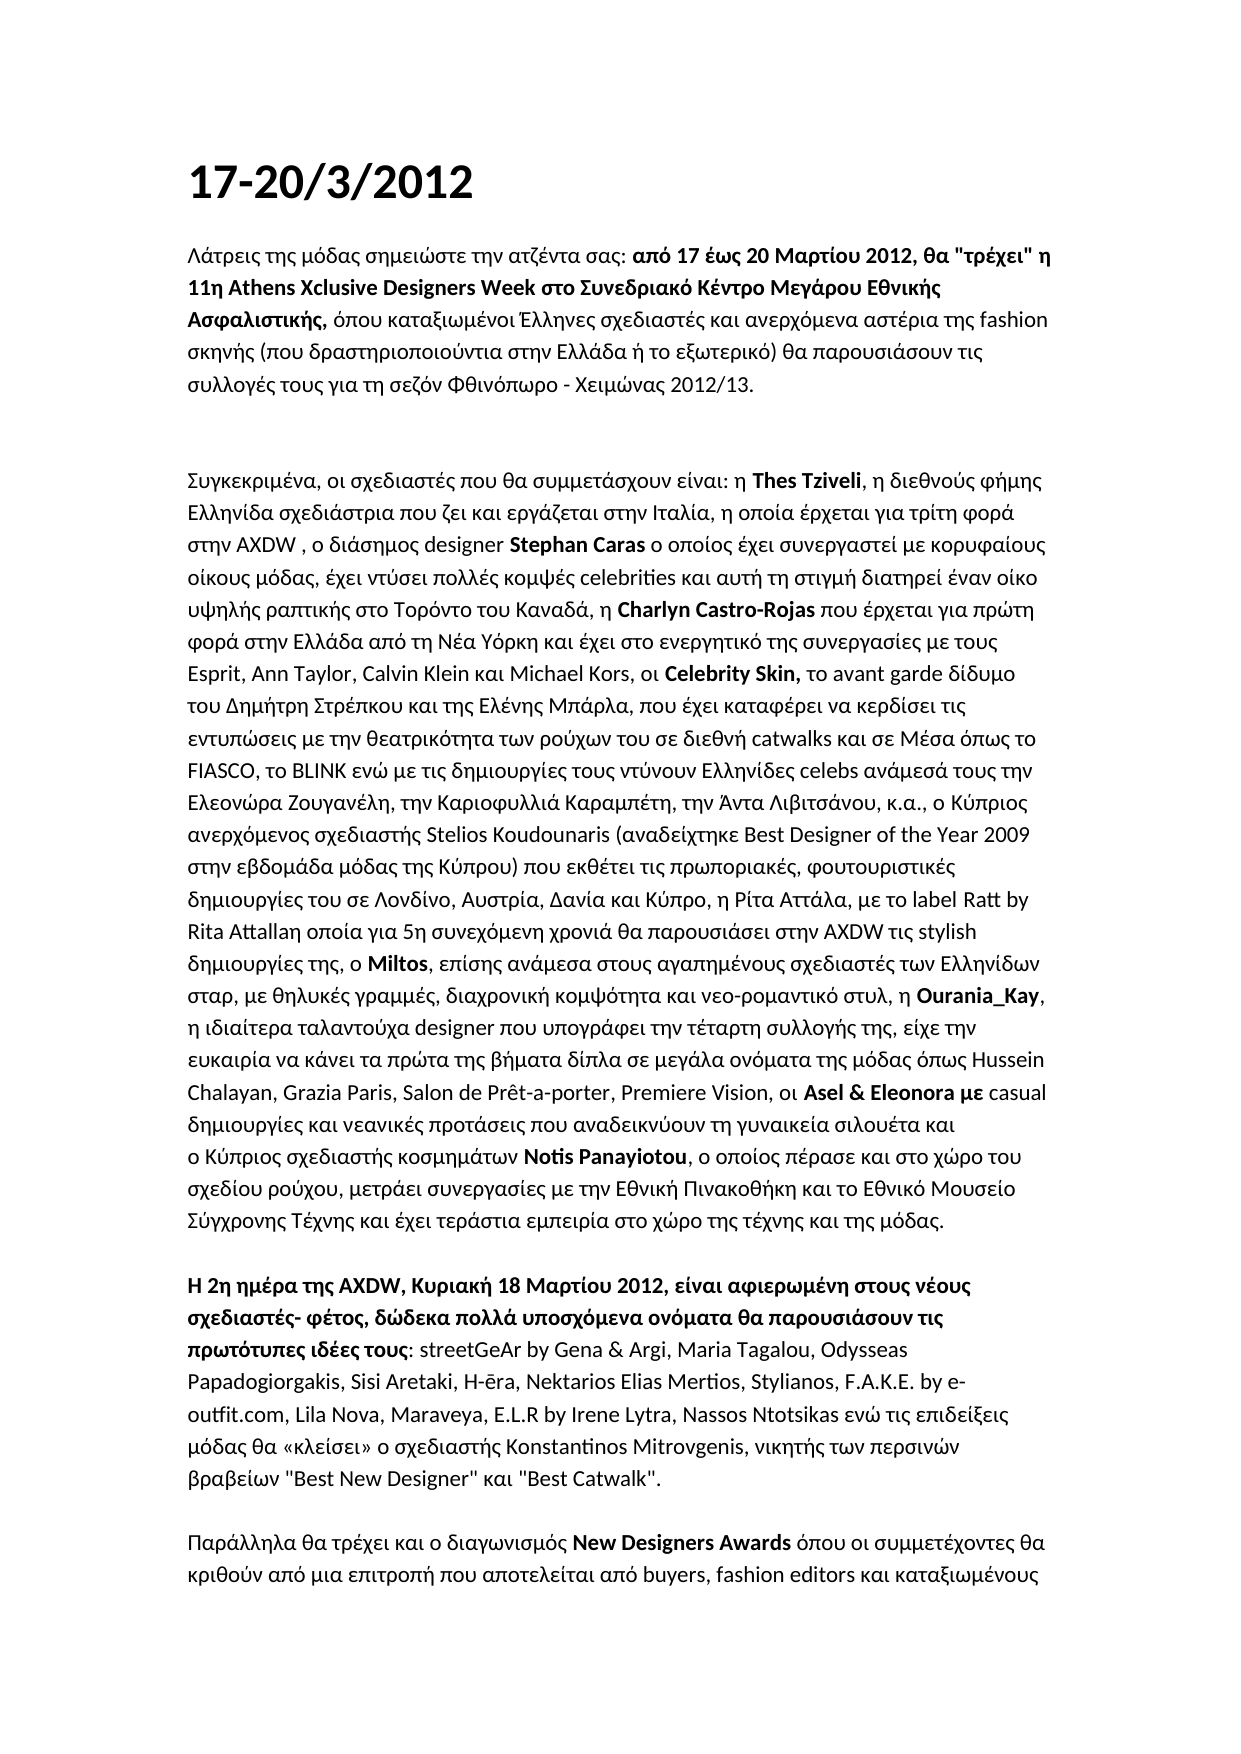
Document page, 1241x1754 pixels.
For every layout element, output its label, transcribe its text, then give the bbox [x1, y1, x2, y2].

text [187, 241, 1053, 1589]
text 17-20/3/2012 [187, 150, 1053, 211]
